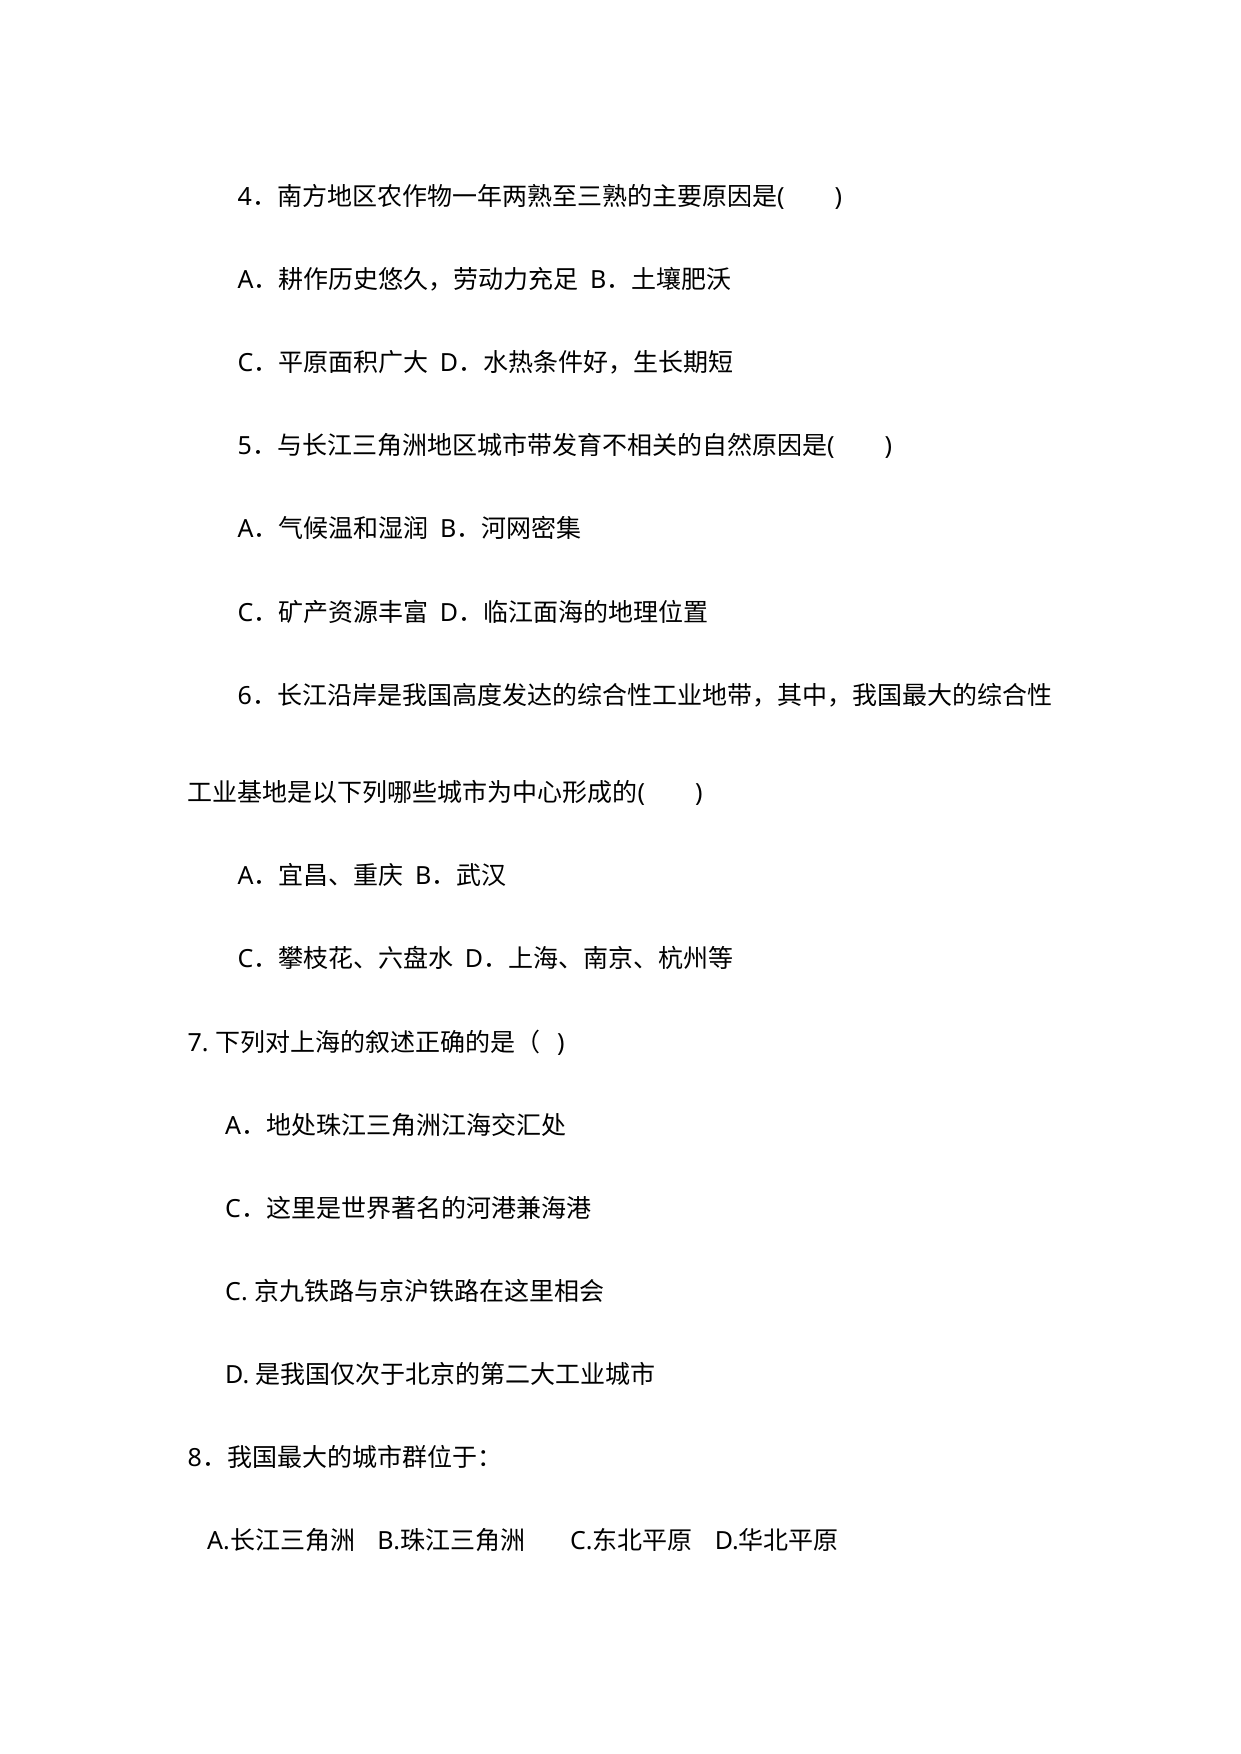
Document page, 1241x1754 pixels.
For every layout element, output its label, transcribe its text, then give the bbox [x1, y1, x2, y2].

text 4．南方地区农作物一年两熟至三熟的主要原因是( ) [187, 162, 1053, 227]
text 5．与长江三角洲地区城市带发育不相关的自然原因是( ) [187, 411, 1053, 476]
text A．地处珠江三角洲江海交汇处 [187, 1091, 1053, 1156]
text 8．我国最大的城市群位于： [187, 1423, 1053, 1488]
text D. 是我国仅次于北京的第二大工业城市 [187, 1340, 1053, 1405]
text C．平原面积广大 D．水热条件好，生长期短 [187, 328, 1053, 393]
text C．攀枝花、六盘水 D．上海、南京、杭州等 [187, 924, 1053, 989]
text C．这里是世界著名的河港兼海港 [187, 1174, 1053, 1239]
text 7. 下列对上海的叙述正确的是（ ) [187, 1008, 1053, 1073]
text 6．长江沿岸是我国高度发达的综合性工业地带，其中，我国最大的综合性工业基地是以下列哪些城市为中心形成的( ) [187, 661, 1053, 823]
text A．气候温和湿润 B．河网密集 [187, 494, 1053, 559]
text A．宜昌、重庆 B．武汉 [187, 841, 1053, 906]
text A．耕作历史悠久，劳动力充足 B．土壤肥沃 [187, 245, 1053, 310]
text A.长江三角洲 B.珠江三角洲 C.东北平原 D.华北平原 [187, 1506, 1053, 1571]
text C. 京九铁路与京沪铁路在这里相会 [187, 1257, 1053, 1322]
text C．矿产资源丰富 D．临江面海的地理位置 [187, 578, 1053, 643]
